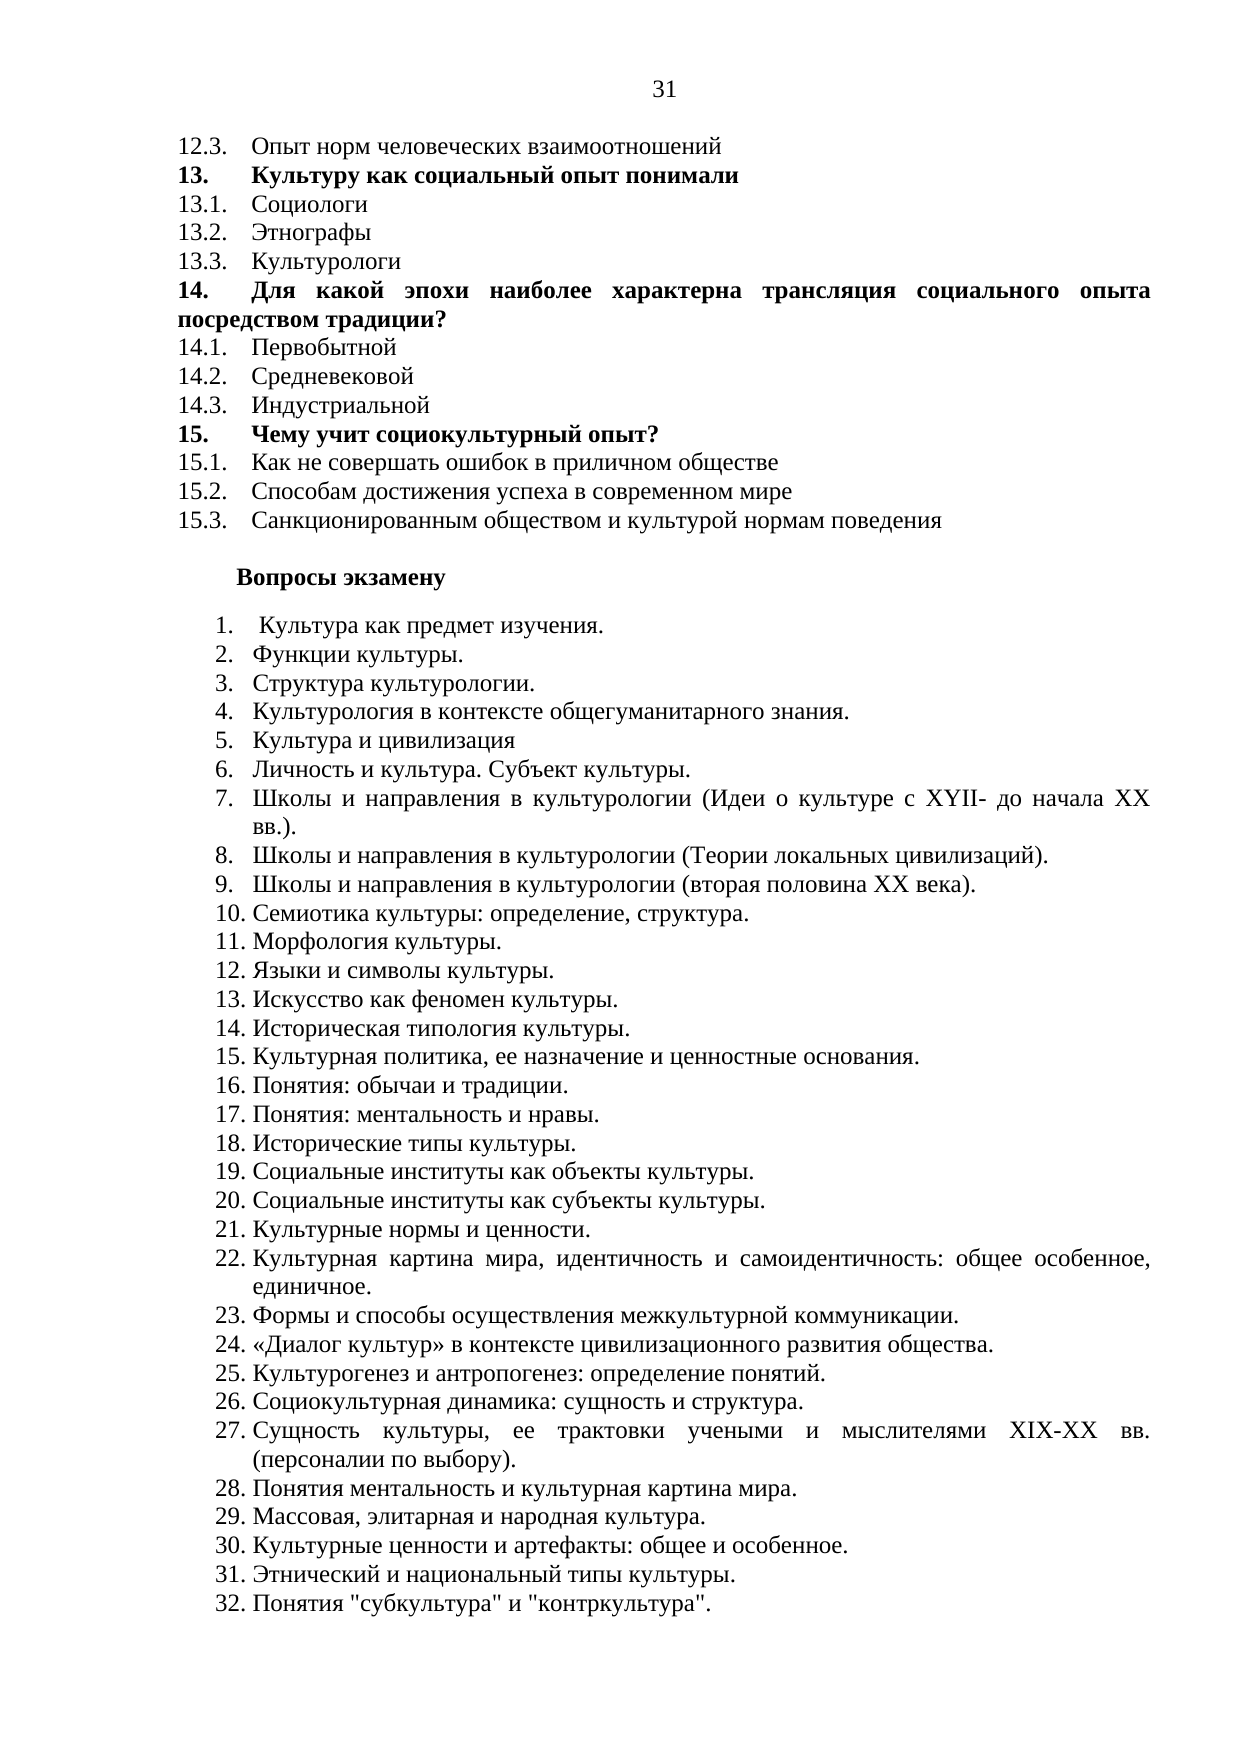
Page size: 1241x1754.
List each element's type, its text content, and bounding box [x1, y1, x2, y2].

list Понятия ментальность и культурная картина мира. [215, 1473, 1152, 1501]
list Этнический и национальный типы культуры. [215, 1559, 1152, 1588]
list Исторические типы культуры. [215, 1128, 1152, 1156]
list Чему учит социокультурный опыт? [177, 419, 1152, 447]
list Культурологи [177, 246, 1152, 275]
list Структура культурологии. [215, 668, 1152, 696]
list Школы и направления в культурологии (вторая половина XX века). [215, 869, 1152, 898]
list Средневековой [177, 361, 1152, 390]
list Культуру как социальный опыт понимали [177, 160, 1152, 189]
list Массовая, элитарная и народная культура. [215, 1501, 1152, 1530]
list Культура как предмет изучения. [215, 610, 1152, 639]
list Для какой эпохи наиболее характерна трансляция социального опыта посредством традиции? [177, 275, 1152, 332]
list Этнографы [177, 217, 1152, 246]
list Понятия: обычаи и традиции. [215, 1070, 1152, 1099]
list Как не совершать ошибок в приличном обществе [177, 447, 1152, 476]
list Культурная политика, ее назначение и ценностные основания. [215, 1041, 1152, 1070]
list Социальные институты как объекты культуры. [215, 1156, 1152, 1185]
list Личность и культура. Субъект культуры. [215, 754, 1152, 783]
list Морфология культуры. [215, 926, 1152, 955]
list Культурные нормы и ценности. [215, 1214, 1152, 1243]
list Культурология в контексте общегуманитарного знания. [215, 696, 1152, 725]
list Способам достижения успеха в современном мире [177, 476, 1152, 505]
list Санкционированным обществом и культурой нормам поведения [177, 505, 1152, 534]
list Функции культуры. [215, 639, 1152, 668]
list Языки и символы культуры. [215, 955, 1152, 984]
list Культурная картина мира, идентичность и самоидентичность: общее особенное, единичное. [215, 1243, 1152, 1300]
list Опыт норм человеческих взаимоотношений [177, 131, 1152, 160]
text Вопросы экзамену [236, 562, 1152, 591]
list Историческая типология культуры. [215, 1013, 1152, 1041]
list Понятия "субкультура" и "контркультура". [215, 1588, 1152, 1616]
list Школы и направления в культурологии (Теории локальных цивилизаций). [215, 840, 1152, 869]
list Формы и способы осуществления межкультурной коммуникации. [215, 1300, 1152, 1329]
list Первобытной [177, 332, 1152, 361]
list Социокультурная динамика: сущность и структура. [215, 1386, 1152, 1415]
list «Диалог культур» в контексте цивилизационного развития общества. [215, 1329, 1152, 1358]
list Понятия: ментальность и нравы. [215, 1099, 1152, 1128]
list Искусство как феномен культуры. [215, 984, 1152, 1013]
list Культурные ценности и артефакты: общее и особенное. [215, 1530, 1152, 1559]
list Семиотика культуры: определение, структура. [215, 898, 1152, 926]
list Культура и цивилизация [215, 725, 1152, 754]
list Индустриальной [177, 390, 1152, 419]
list Школы и направления в культурологии (Идеи о культуре с XYII- до начала XX вв.). [215, 783, 1152, 840]
list Культурогенез и антропогенез: определение понятий. [215, 1358, 1152, 1386]
list Социологи [177, 189, 1152, 217]
list Сущность культуры, ее трактовки учеными и мыслителями XIX-XX вв. (персоналии по выбору). [215, 1415, 1152, 1473]
list Социальные институты как субъекты культуры. [215, 1185, 1152, 1214]
